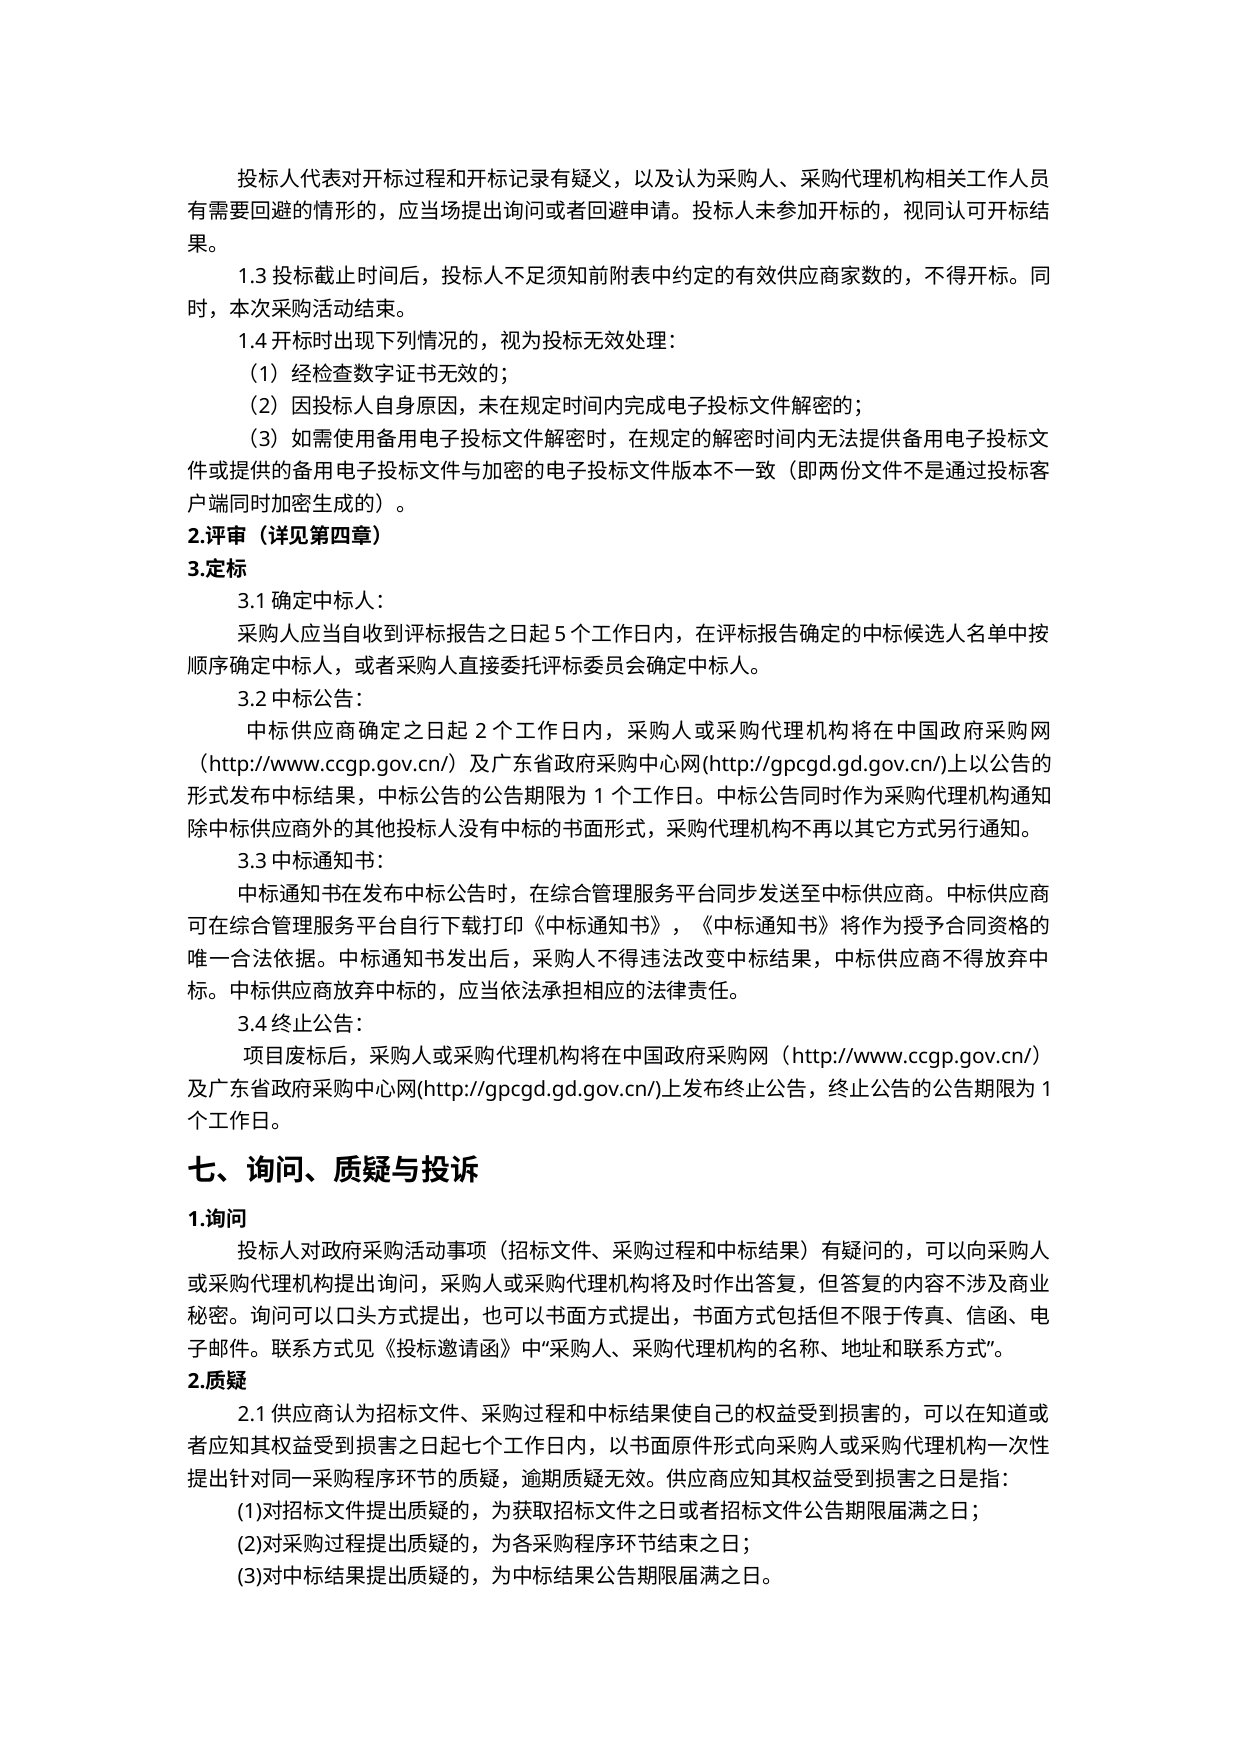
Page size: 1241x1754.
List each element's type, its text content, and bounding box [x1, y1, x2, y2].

text 2.质疑 [187, 1364, 1053, 1397]
text 中标通知书在发布中标公告时，在综合管理服务平台同步发送至中标供应商。中标供应商可在综合管理服务平台自行下载打印《中标通知书》，《中标通知书》将作为授予合同资格的唯一合法依据。中标通知书发出后，采购人不得违法改变中标结果，中标供应商不得放弃中标。中标供应商放弃中标的，应当依法承担相应的法律责任。 [187, 877, 1053, 1007]
text 1.询问 [187, 1202, 1053, 1234]
text 3.2中标公告： [187, 682, 1053, 714]
text (3)对中标结果提出质疑的，为中标结果公告期限届满之日。 [187, 1559, 1053, 1592]
text 1.4开标时出现下列情况的，视为投标无效处理： [187, 324, 1053, 357]
text 3.1确定中标人： [187, 584, 1053, 617]
text 2.评审（详见第四章） [187, 519, 1053, 552]
text （2）因投标人自身原因，未在规定时间内完成电子投标文件解密的； [187, 389, 1053, 422]
text 3.3中标通知书： [187, 844, 1053, 877]
text 3.4终止公告： [187, 1007, 1053, 1039]
text （1）经检查数字证书无效的； [187, 357, 1053, 389]
text 采购人应当自收到评标报告之日起5个工作日内，在评标报告确定的中标候选人名单中按顺序确定中标人，或者采购人直接委托评标委员会确定中标人。 [187, 617, 1053, 682]
text 投标人代表对开标过程和开标记录有疑义，以及认为采购人、采购代理机构相关工作人员有需要回避的情形的，应当场提出询问或者回避申请。投标人未参加开标的，视同认可开标结果。 [187, 162, 1053, 259]
text （3）如需使用备用电子投标文件解密时，在规定的解密时间内无法提供备用电子投标文件或提供的备用电子投标文件与加密的电子投标文件版本不一致（即两份文件不是通过投标客户端同时加密生成的）。 [187, 422, 1053, 519]
text (2)对采购过程提出质疑的，为各采购程序环节结束之日； [187, 1527, 1053, 1559]
text 1.3 投标截止时间后，投标人不足须知前附表中约定的有效供应商家数的，不得开标。同时，本次采购活动结束。 [187, 259, 1053, 324]
text 2.1供应商认为招标文件、采购过程和中标结果使自己的权益受到损害的，可以在知道或者应知其权益受到损害之日起七个工作日内，以书面原件形式向采购人或采购代理机构一次性提出针对同一采购程序环节的质疑，逾期质疑无效。供应商应知其权益受到损害之日是指： [187, 1397, 1053, 1494]
text 投标人对政府采购活动事项（招标文件、采购过程和中标结果）有疑问的，可以向采购人或采购代理机构提出询问，采购人或采购代理机构将及时作出答复，但答复的内容不涉及商业秘密。询问可以口头方式提出，也可以书面方式提出，书面方式包括但不限于传真、信函、电子邮件。联系方式见《投标邀请函》中“采购人、采购代理机构的名称、地址和联系方式”。 [187, 1234, 1053, 1364]
text 3.定标 [187, 552, 1053, 584]
text (1)对招标文件提出质疑的，为获取招标文件之日或者招标文件公告期限届满之日； [187, 1494, 1053, 1527]
text 中标供应商确定之日起2个工作日内，采购人或采购代理机构将在中国政府采购网（http://www.ccgp.gov.cn/）及广东省政府采购中心网(http://gpcgd.gd.gov.cn/)上以公告的形式发布中标结果，中标公告的公告期限为 1 个工作日。中标公告同时作为采购代理机构通知除中标供应商外的其他投标人没有中标的书面形式，采购代理机构不再以其它方式另行通知。 [187, 714, 1053, 844]
text 七、询问、质疑与投诉 [187, 1137, 1053, 1202]
text 项目废标后，采购人或采购代理机构将在中国政府采购网（http://www.ccgp.gov.cn/）及广东省政府采购中心网(http://gpcgd.gd.gov.cn/)上发布终止公告，终止公告的公告期限为1个工作日。 [187, 1039, 1053, 1137]
